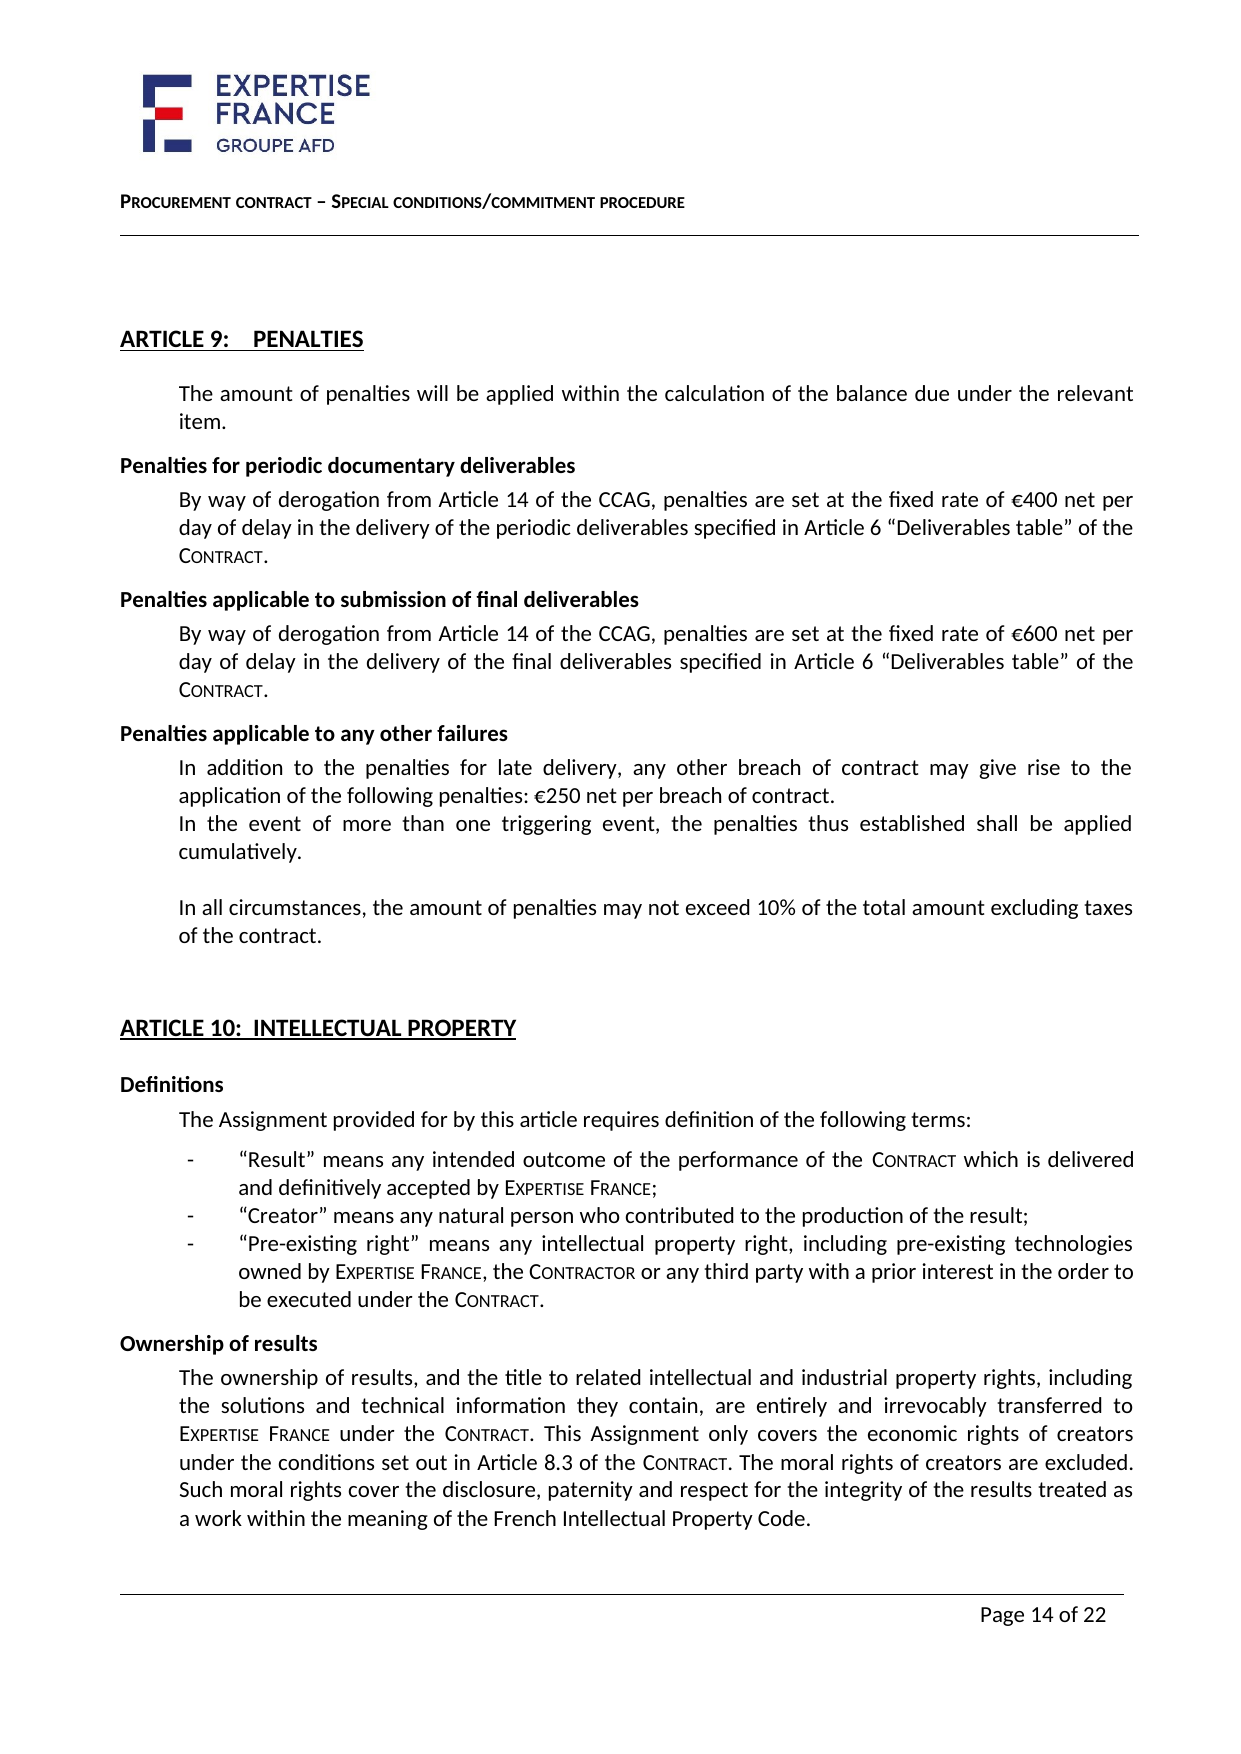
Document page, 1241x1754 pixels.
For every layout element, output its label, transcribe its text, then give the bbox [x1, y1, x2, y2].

list “Creator” means any natural person who contributed to the production of the result; [187, 1201, 1135, 1229]
subtitle Penalties applicable to submission of final deliverables [120, 582, 1135, 613]
subtitle Definitions [120, 1067, 1135, 1099]
list In the event of more than one triggering event, the penalties thus established shall be applied cumulatively. [178, 809, 1135, 865]
list In all circumstances, the amount of penalties may not exceed 10% of the total amount excluding taxes of the contract. [178, 893, 1135, 949]
text The Assignment provided for by this article requires definition of the following terms: [179, 1105, 1135, 1133]
subtitle Penalties for periodic documentary deliverables [120, 448, 1135, 479]
list By way of derogation from Article 14 of the CCAG, penalties are set at the fixed rate of €400 net per day of delay in the delivery of the periodic deliverables specified in Article 6 “Deliverables table” of the Contract. [178, 485, 1135, 569]
list intellectual property [120, 1012, 1135, 1042]
picture [120, 41, 397, 183]
subtitle Penalties applicable to any other failures [120, 716, 1135, 747]
list By way of derogation from Article 14 of the CCAG, penalties are set at the fixed rate of €600 net per day of delay in the delivery of the final deliverables specified in Article 6 “Deliverables table” of the Contract. [178, 619, 1135, 703]
list In addition to the penalties for late delivery, any other breach of contract may give rise to the application of the following penalties: €250 net per breach of contract. [178, 753, 1135, 809]
subtitle Ownership of results [120, 1326, 1135, 1357]
list “Result” means any intended outcome of the performance of the Contract which is delivered and definitively accepted by Expertise France; [187, 1145, 1135, 1201]
text The amount of penalties will be applied within the calculation of the balance due under the relevant item. [178, 379, 1135, 435]
text The ownership of results, and the title to related intellectual and industrial property rights, including the solutions and technical information they contain, are entirely and irrevocably transferred to Expertise France under the Contract. This Assignment only covers the economic rights of creators under the conditions set out in Article 8.3 of the Contract. The moral rights of creators are excluded. Such moral rights cover the disclosure, paternity and respect for the integrity of the results treated as a work within the meaning of the French Intellectual Property Code. [179, 1363, 1135, 1532]
list “Pre-existing right” means any intellectual property right, including pre-existing technologies owned by Expertise France, the Contractor or any third party with a prior interest in the order to be executed under the Contract. [187, 1229, 1135, 1313]
list penalties [120, 323, 1135, 354]
